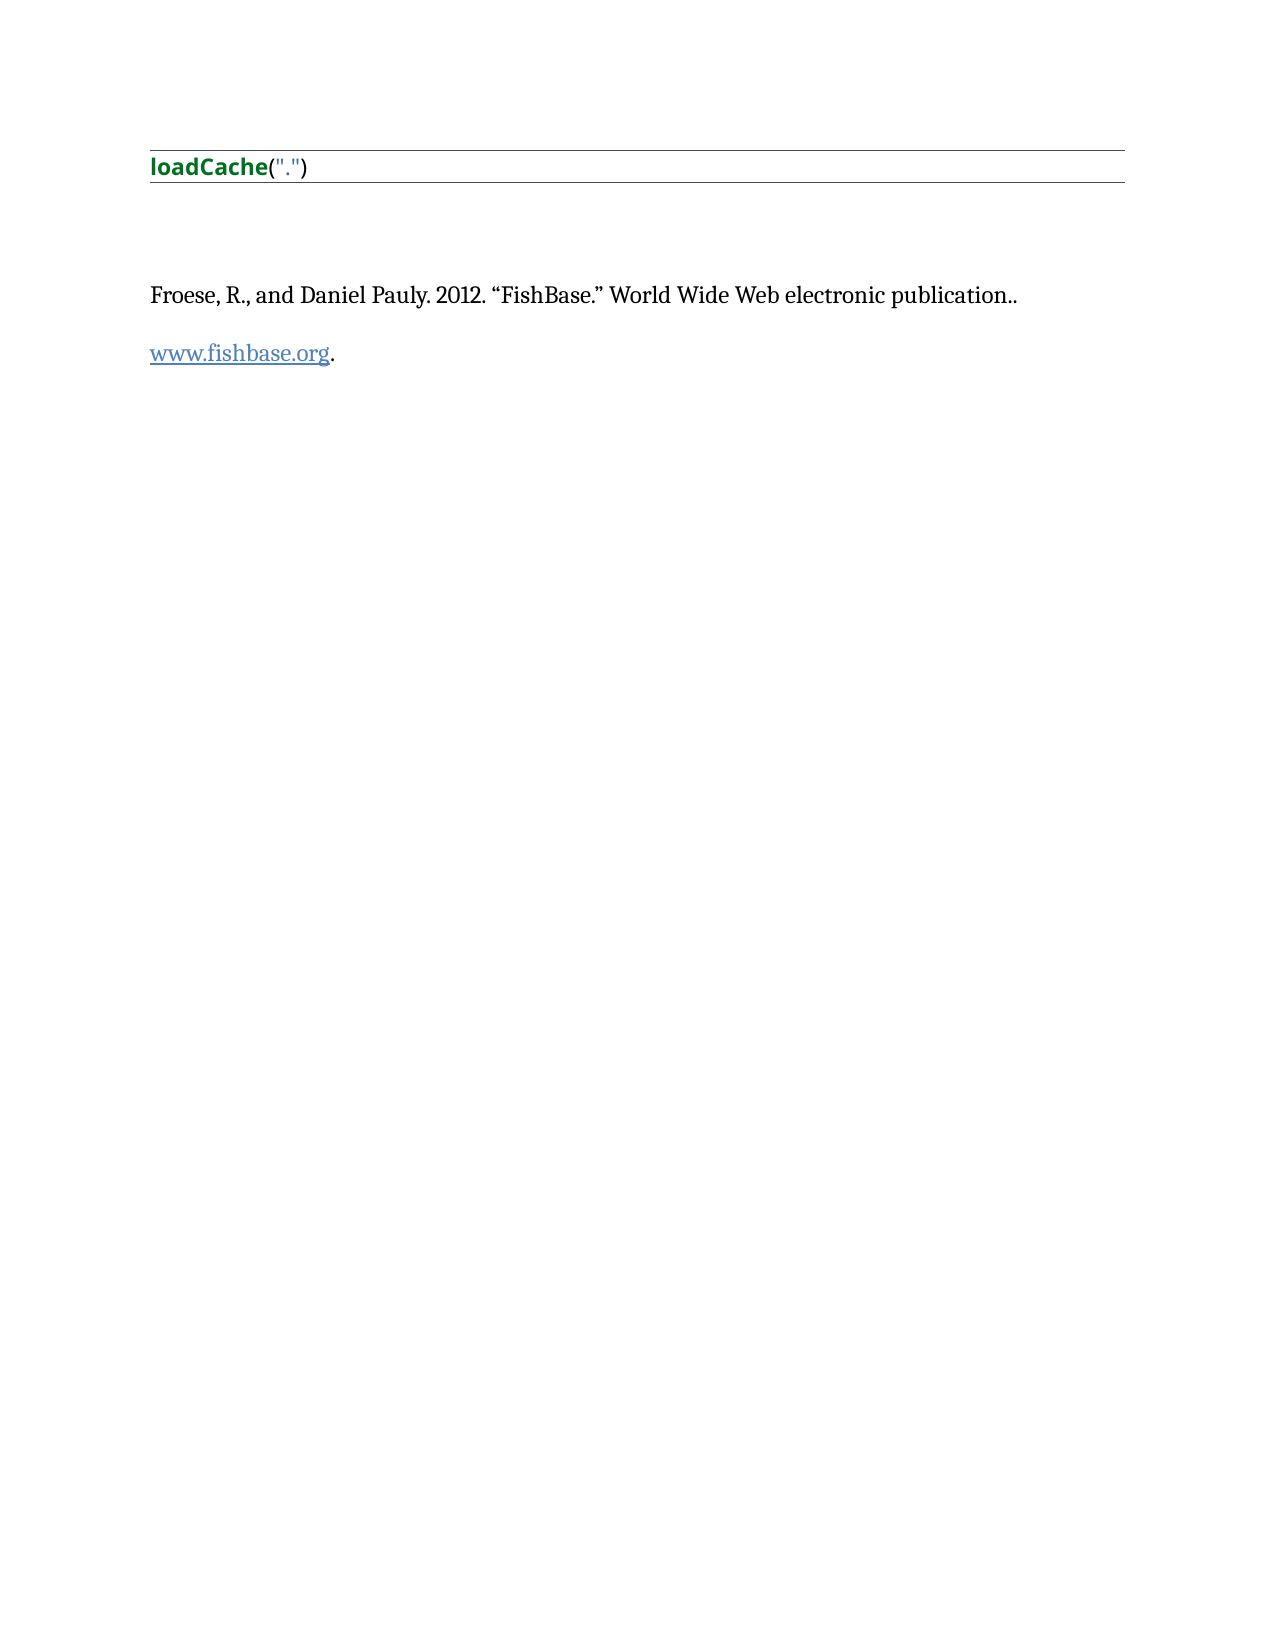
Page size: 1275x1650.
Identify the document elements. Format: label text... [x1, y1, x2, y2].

text Froese, R., and Daniel Pauly. 2012. “FishBase.” World Wide Web electronic publication.. www.fishbase.org. [150, 281, 1125, 368]
text loadCache(".") [150, 151, 1125, 182]
